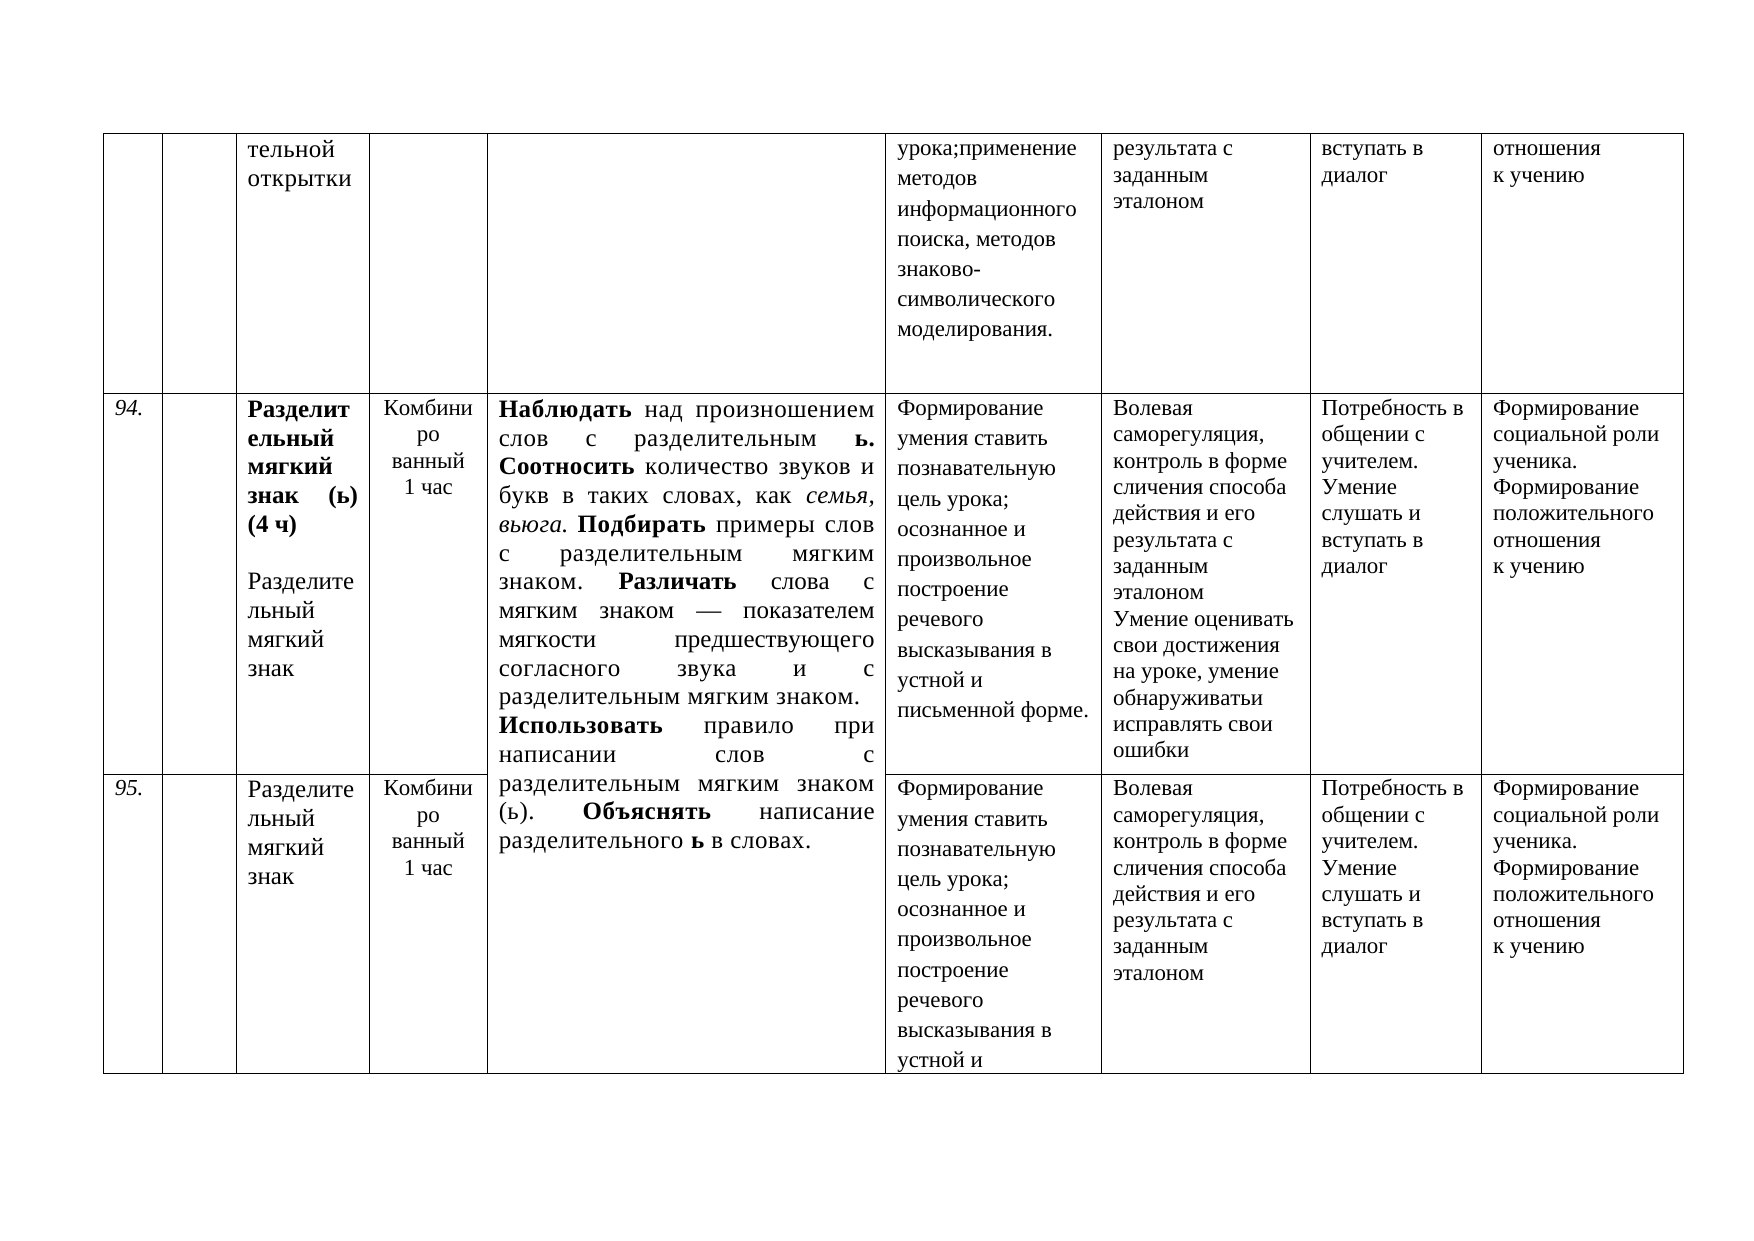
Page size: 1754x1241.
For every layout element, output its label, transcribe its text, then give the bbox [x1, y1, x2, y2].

table_cell [104, 394, 162, 773]
table_cell [104, 134, 162, 393]
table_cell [237, 775, 369, 1073]
table_cell Разделительный мягкий знак (ь) (4 ч) Разделительный мягкий знак [237, 394, 369, 773]
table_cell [1311, 775, 1481, 1073]
table_cell Формирование умения ставить познавательную цель урока; осознанное и произвольное построение речевого высказывания в устной и письменной форме. [886, 394, 1101, 773]
table_cell Наблюдать над произношением слов с разделительным ь. Соотносить количество звуков и букв в таких словах, как семья, вьюга. Подбирать примеры слов с разделительным мягким знаком. Различать слова с мягким знаком — показателем мягкости предшествующего согласного звука и с разделительным мягким знаком. Использовать правило при написании слов с разделительным мягким знаком (ь). Объяснять написание разделительного ь в словах. [488, 394, 885, 1073]
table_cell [886, 775, 1101, 1073]
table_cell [1102, 134, 1310, 393]
table_cell Формирование социальной роли ученика. Формирование положительного отношения к учению [1482, 394, 1683, 773]
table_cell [1102, 775, 1310, 1073]
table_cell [886, 134, 1101, 393]
table_cell Волевая саморегуляция, контроль в форме сличения способа действия и его результата с заданным эталоном Умение оценивать свои достижения на уроке, умение обнаруживатьи исправлять свои ошибки [1102, 394, 1310, 773]
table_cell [1482, 134, 1683, 393]
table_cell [370, 775, 487, 1073]
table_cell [370, 134, 487, 393]
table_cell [488, 134, 885, 393]
table_cell [163, 394, 236, 773]
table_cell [1482, 775, 1683, 1073]
table_cell [104, 775, 162, 1073]
table_cell [163, 775, 236, 1073]
table_cell [163, 134, 236, 393]
table_cell Потребность в общении с учителем. Умение слушать и вступать в диалог [1311, 394, 1481, 773]
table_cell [237, 134, 369, 393]
table_cell Комбиниро ванный 1 час [370, 394, 487, 773]
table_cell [1311, 134, 1481, 393]
